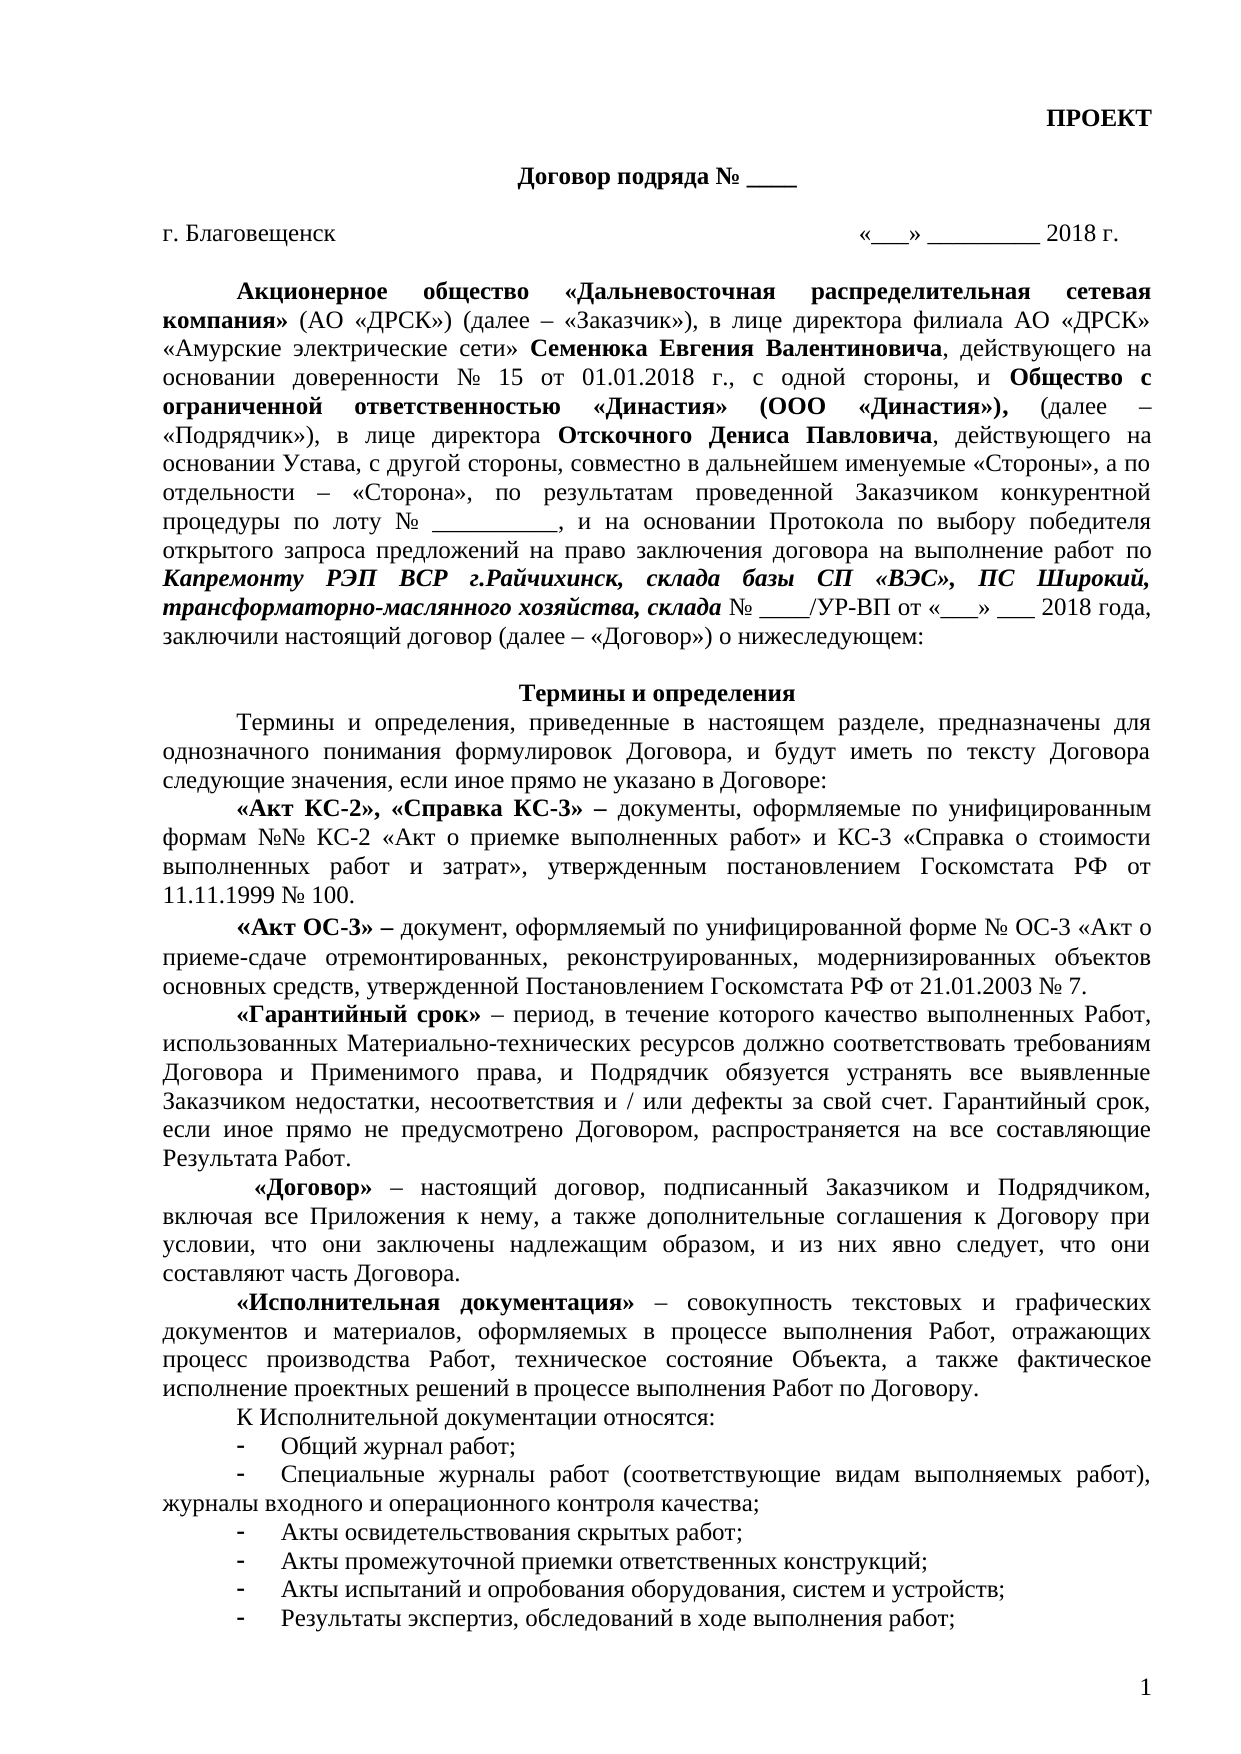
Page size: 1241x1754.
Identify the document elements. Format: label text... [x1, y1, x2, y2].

text г. Благовещенск «___» _________ 2018 г. [162, 218, 1152, 247]
list Общий журнал работ; [162, 1431, 1152, 1459]
list Акты испытаний и опробования оборудования, систем и устройств; [162, 1574, 1152, 1603]
list К Исполнительной документации относятся: [162, 1402, 1152, 1431]
list Результаты экспертиз, обследований в ходе выполнения работ; [162, 1603, 1152, 1632]
list Акты промежуточной приемки ответственных конструкций; [162, 1546, 1152, 1574]
list Термины и определения [162, 678, 1152, 707]
list Специальные журналы работ (соответствующие видам выполняемых работ), журналы входного и операционного контроля качества; [162, 1459, 1152, 1517]
text «Акт ОС-3» – документ, оформляемый по унифицированной форме № ОС-3 «Акт о приеме-сдаче отремонтированных, реконструированных, модернизированных объектов основных средств, утвержденной Постановлением Госкомстата РФ от 21.01.2003 № 7. [162, 908, 1152, 999]
list «Исполнительная документация» – совокупность текстовых и графических документов и материалов, оформляемых в процессе выполнения Работ, отражающих процесс производства Работ, техническое состояние Объекта, а также фактическое исполнение проектных решений в процессе выполнения Работ по Договору. [162, 1287, 1152, 1402]
list «Договор» – настоящий договор, подписанный Заказчиком и Подрядчиком, включая все Приложения к нему, а также дополнительные соглашения к Договору при условии, что они заключены надлежащим образом, и из них явно следует, что они составляют часть Договора. [162, 1172, 1152, 1287]
list Акционерное общество «Дальневосточная распределительная сетевая компания» (АО «ДРСК») (далее – «Заказчик»), в лице директора филиала АО «ДРСК» «Амурские электрические сети» Семенюка Евгения Валентиновича, действующего на основании доверенности № 15 от 01.01.2018 г., с одной стороны, и Общество с ограниченной ответственностью «Династия» (ООО «Династия»), (далее – «Подрядчик»), в лице директора Отскочного Дениса Павловича, действующего на основании Устава, с другой стороны, совместно в дальнейшем именуемые «Стороны», а по отдельности – «Сторона», по результатам проведенной Заказчиком конкурентной процедуры по лоту № __________, и на основании Протокола по выбору победителя открытого запроса предложений на право заключения договора на выполнение работ по Капремонту РЭП ВСР г.Райчихинск, склада базы СП «ВЭС», ПС Широкий, трансформаторно-маслянного хозяйства, склада № ____/УР-ВП от «___» ___ 2018 года, заключили настоящий договор (далее – «Договор») о нижеследующем: [162, 276, 1152, 650]
list «Акт КС-2», «Справка КС-3» – документы, оформляемые по унифицированным формам №№ КС-2 «Акт о приемке выполненных работ» и КС-3 «Справка о стоимости выполненных работ и затрат», утвержденным постановлением Госкомстата РФ от 11.11.1999 № 100. [162, 793, 1152, 908]
text Договор подряда № ____ [162, 161, 1152, 190]
text Термины и определения, приведенные в настоящем разделе, предназначены для однозначного понимания формулировок Договора, и будут иметь по тексту Договора следующие значения, если иное прямо не указано в Договоре: [162, 707, 1152, 793]
list Акты освидетельствования скрытых работ; [162, 1517, 1152, 1546]
list «Гарантийный срок» – период, в течение которого качество выполненных Работ, использованных Материально-технических ресурсов должно соответствовать требованиям Договора и Применимого права, и Подрядчик обязуется устранять все выявленные Заказчиком недостатки, несоответствия и / или дефекты за свой счет. Гарантийный срок, если иное прямо не предусмотрено Договором, распространяется на все составляющие Результата Работ. [162, 999, 1152, 1172]
text ПРОЕКТ [162, 103, 1152, 132]
